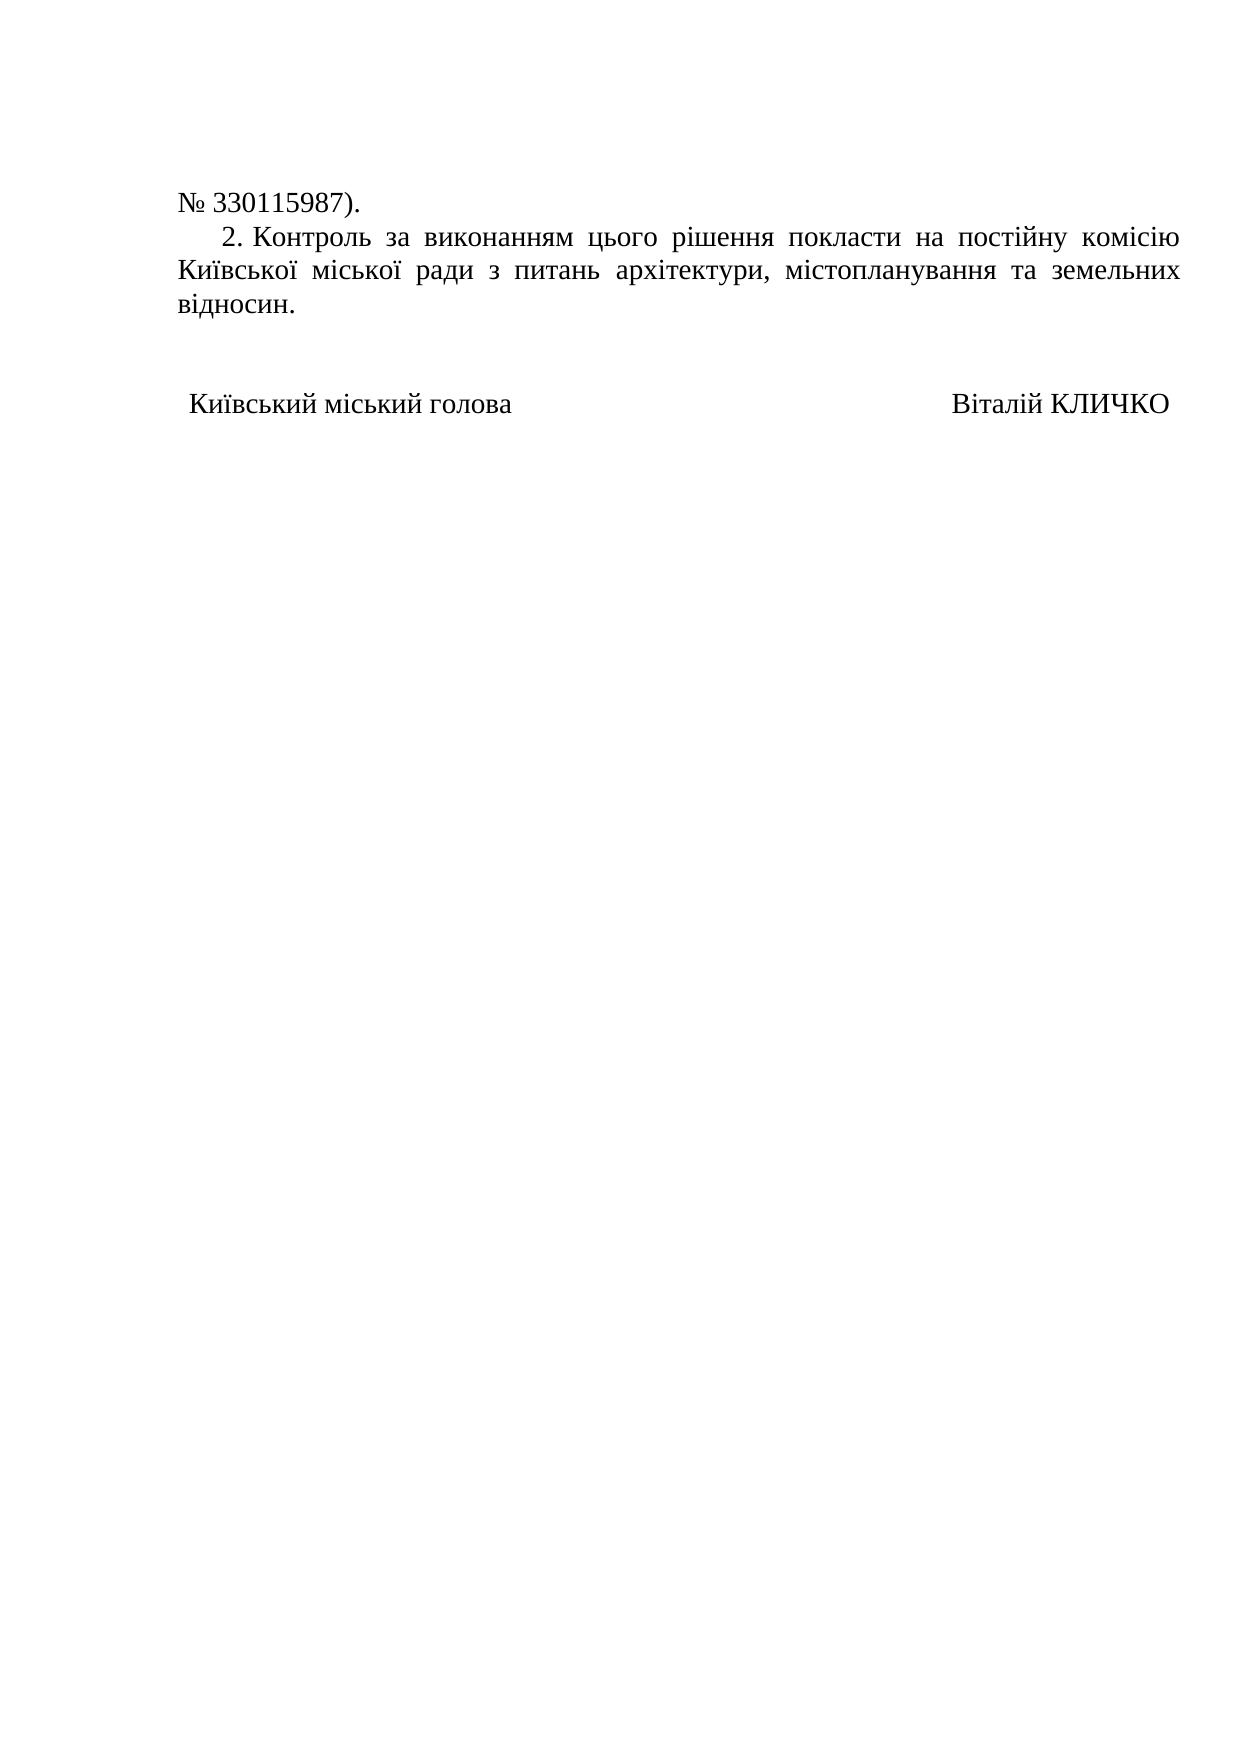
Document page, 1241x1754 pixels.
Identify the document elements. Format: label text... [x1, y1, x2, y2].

table_header Віталій КЛИЧКО [679, 386, 1181, 420]
table_header Київський міський голова [177, 386, 679, 420]
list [177, 118, 1181, 219]
list Контроль за виконанням цього рішення покласти на постійну комісію Київської міської ради з питань архітектури, містопланування та земельних відносин. [177, 219, 1181, 319]
